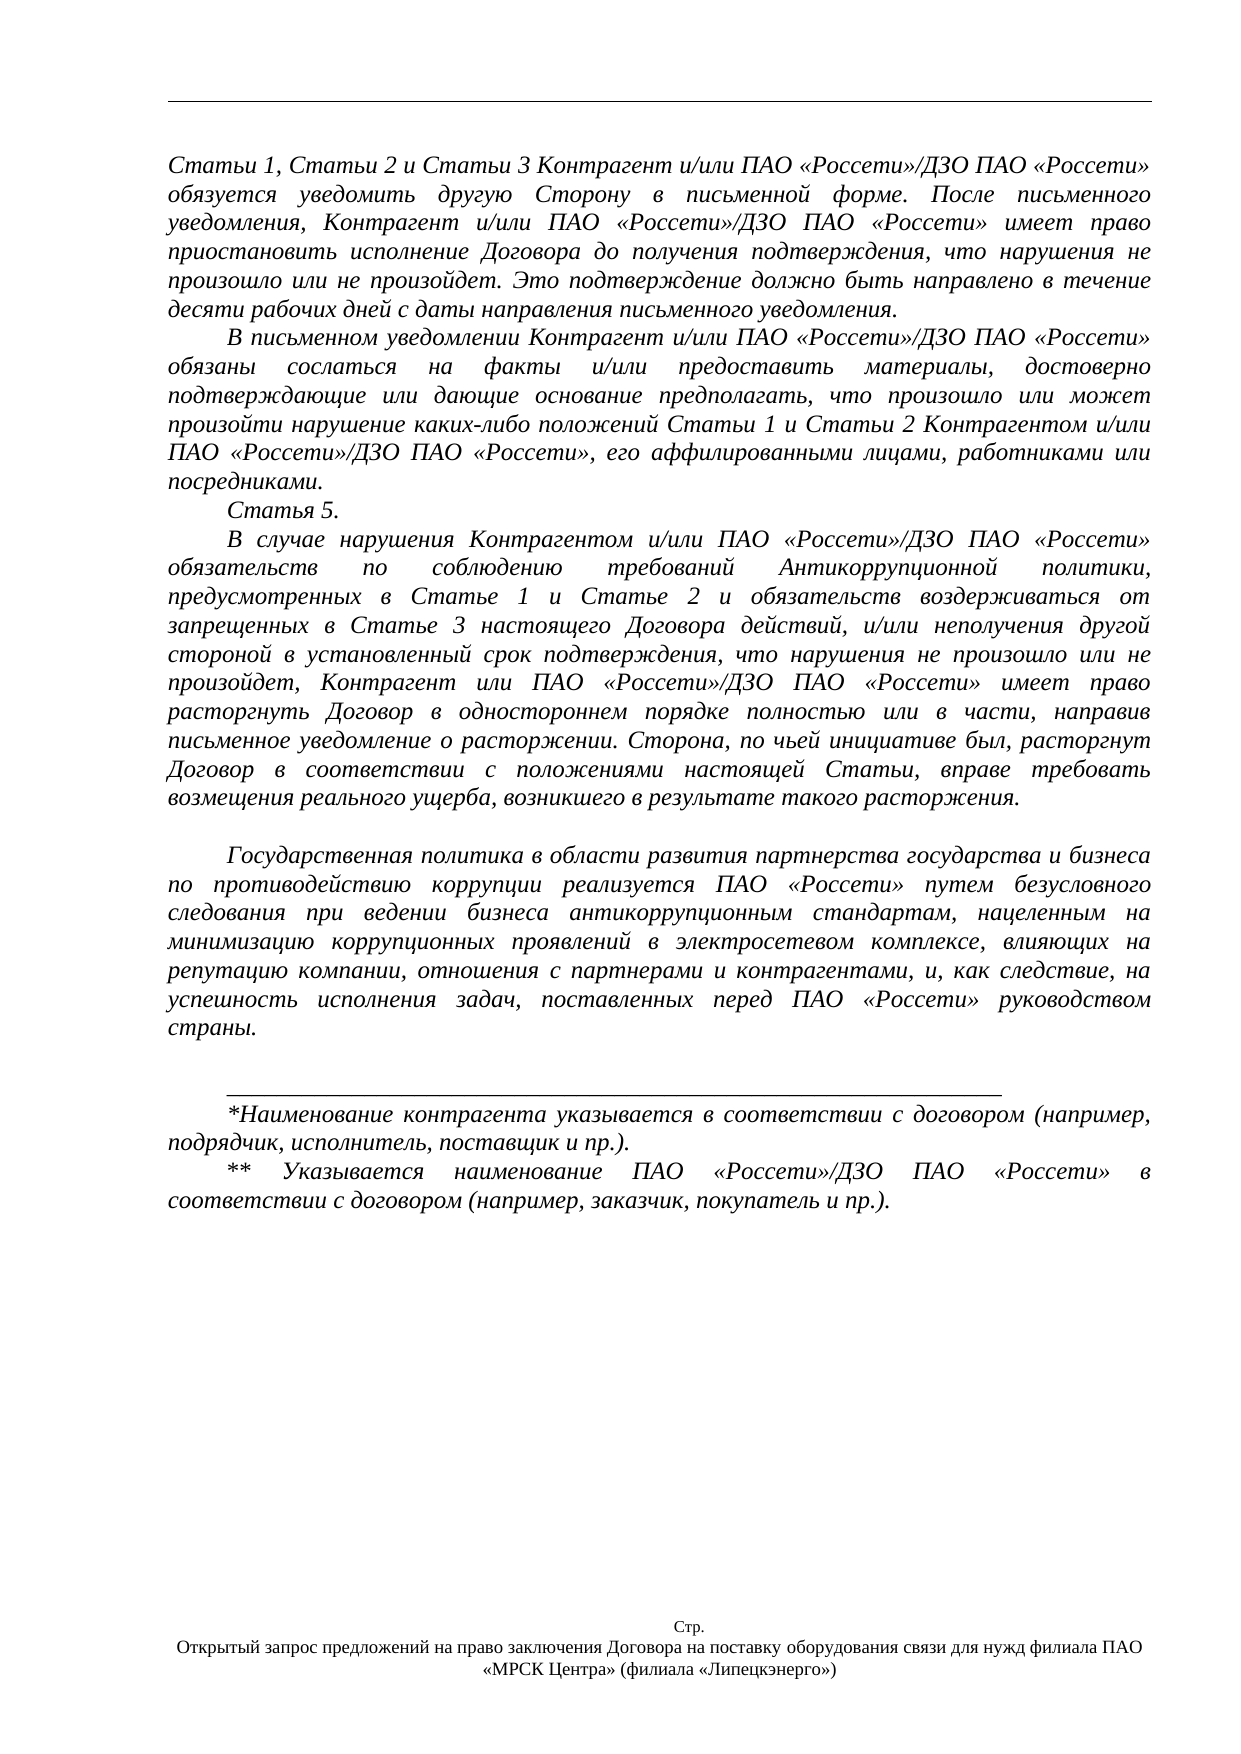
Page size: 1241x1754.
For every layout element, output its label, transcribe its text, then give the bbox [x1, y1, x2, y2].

text *Наименование контрагента указывается в соответствии с договором (например, подрядчик, исполнитель, поставщик и пр.). [168, 1099, 1152, 1156]
text В случае нарушения Контрагентом и/или ПАО «Россети»/ДЗО ПАО «Россети» обязательств по соблюдению требований Антикоррупционной политики, предусмотренных в Статье 1 и Статье 2 и обязательств воздерживаться от запрещенных в Статье 3 настоящего Договора действий, и/или неполучения другой стороной в установленный срок подтверждения, что нарушения не произошло или не произойдет, Контрагент или ПАО «Россети»/ДЗО ПАО «Россети» имеет право расторгнуть Договор в одностороннем порядке полностью или в части, направив письменное уведомление о расторжении. Сторона, по чьей инициативе был, расторгнут Договор в соответствии с положениями настоящей Статьи, вправе требовать возмещения реального ущерба, возникшего в результате такого расторжения. [168, 524, 1152, 811]
text ______________________________________________________________ [168, 1070, 1152, 1099]
text Статья 5. [168, 495, 1152, 524]
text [168, 150, 1152, 322]
text Государственная политика в области развития партнерства государства и бизнеса по противодействию коррупции реализуется ПАО «Россети» путем безусловного следования при ведении бизнеса антикоррупционным стандартам, нацеленным на минимизацию коррупционных проявлений в электросетевом комплексе, влияющих на репутацию компании, отношения с партнерами и контрагентами, и, как следствие, на успешность исполнения задач, поставленных перед ПАО «Россети» руководством страны. [168, 840, 1152, 1041]
text ** Указывается наименование ПАО «Россети»/ДЗО ПАО «Россети» в соответствии с договором (например, заказчик, покупатель и пр.). [168, 1156, 1152, 1214]
text В письменном уведомлении Контрагент и/или ПАО «Россети»/ДЗО ПАО «Россети» обязаны сослаться на факты и/или предоставить материалы, достоверно подтверждающие или дающие основание предполагать, что произошло или может произойти нарушение каких-либо положений Статьи 1 и Статьи 2 Контрагентом и/или ПАО «Россети»/ДЗО ПАО «Россети», его аффилированными лицами, работниками или посредниками. [168, 322, 1152, 495]
